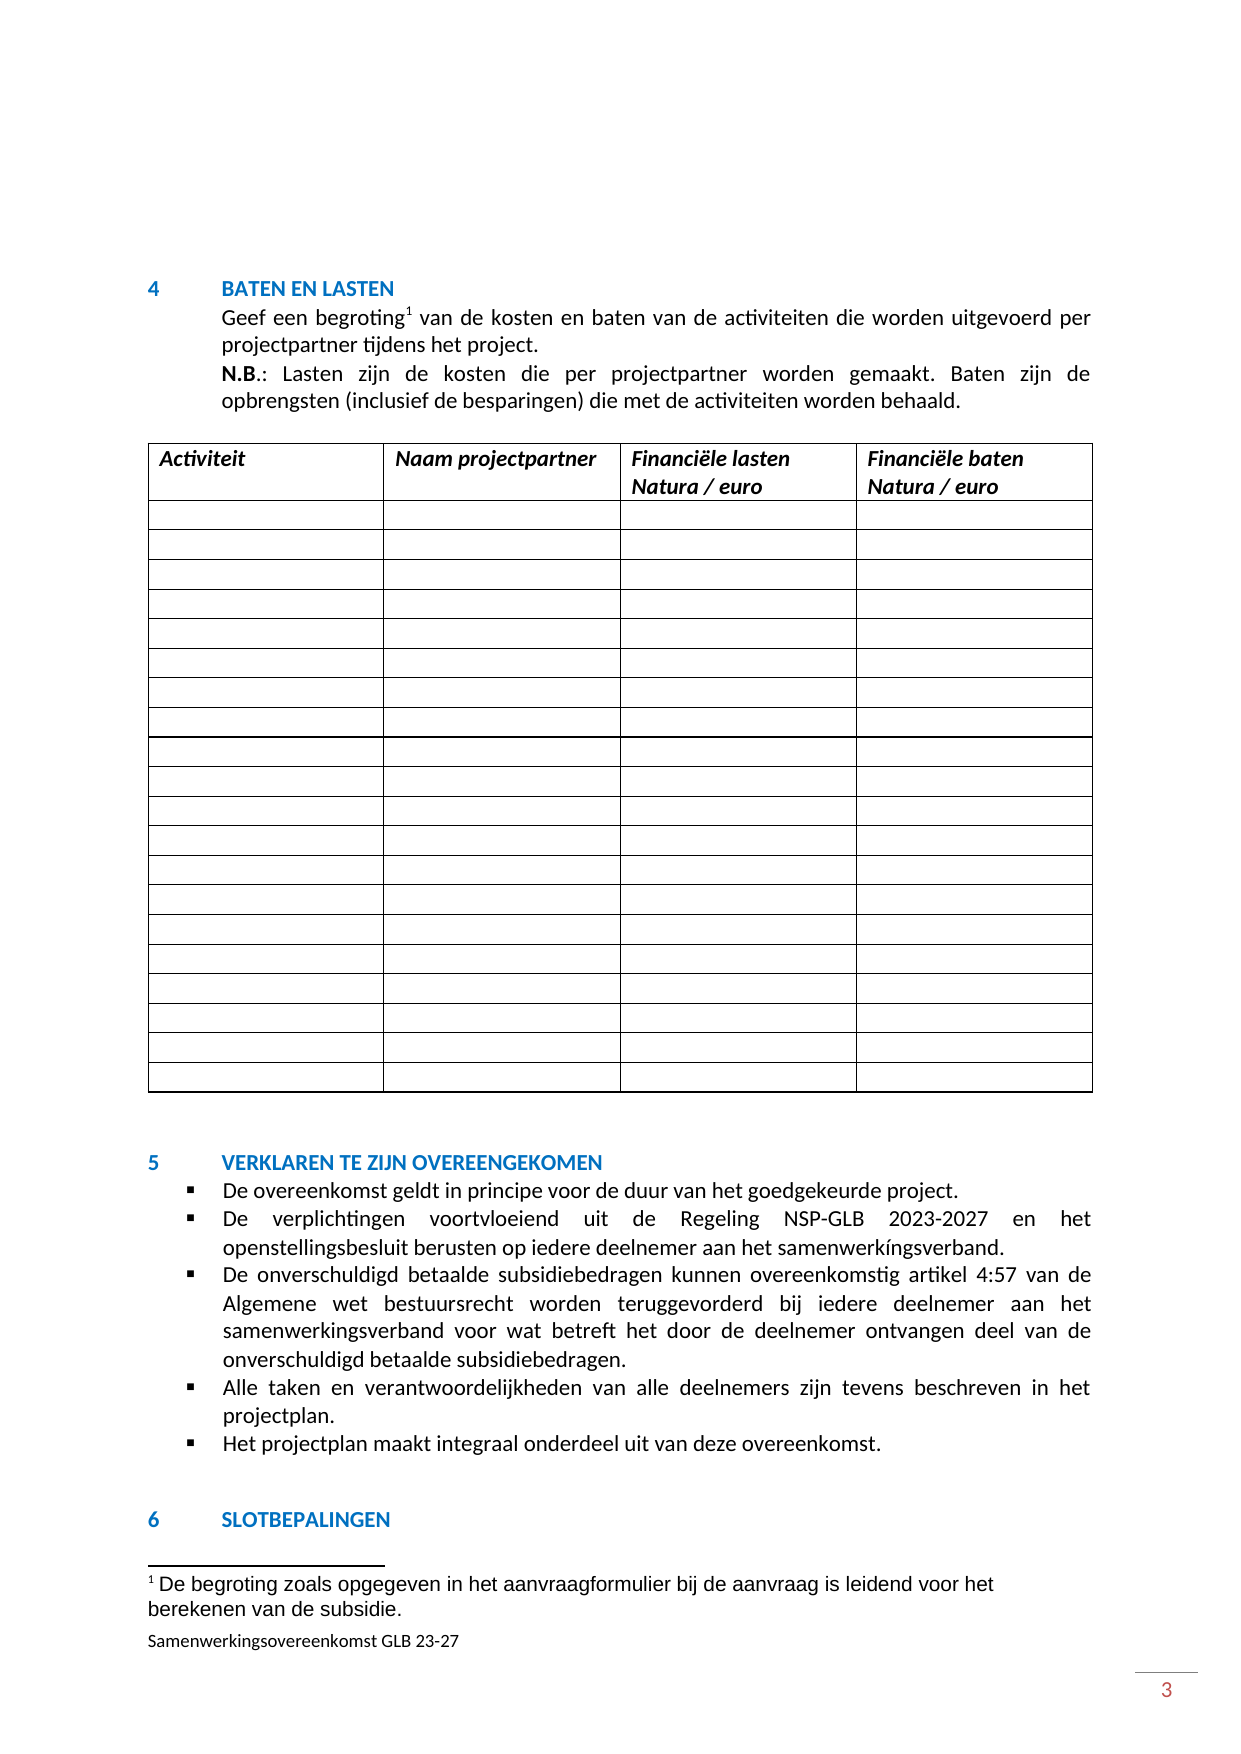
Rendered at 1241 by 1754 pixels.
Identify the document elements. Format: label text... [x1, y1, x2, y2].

table_cell [384, 767, 620, 796]
table_cell [384, 560, 620, 588]
table_cell [857, 649, 1092, 677]
table_cell [384, 885, 620, 914]
table_cell [857, 856, 1092, 884]
text Geef een begroting van de kosten en baten van de activiteiten die worden uitgevoerd per projectpartner tijdens het project. [221, 303, 1093, 359]
table_cell [621, 915, 856, 943]
table_cell [621, 826, 856, 855]
table_cell [384, 501, 620, 529]
table_cell [149, 708, 383, 736]
table_cell [384, 915, 620, 943]
table_cell [621, 501, 856, 529]
list Het projectplan maakt integraal onderdeel uit van deze overeenkomst. [185, 1429, 1093, 1457]
table_cell [384, 1033, 620, 1062]
table_cell [149, 797, 383, 825]
table_cell [621, 678, 856, 707]
table_cell [857, 767, 1092, 796]
text N.B.: Lasten zijn de kosten die per projectpartner worden gemaakt. Baten zijn de opbrengsten (inclusief de besparingen) die met de activiteiten worden behaald. [221, 359, 1093, 415]
table_cell [384, 590, 620, 618]
table_cell [149, 945, 383, 973]
table_cell [857, 738, 1092, 766]
table_cell [621, 708, 856, 736]
table_cell [621, 1063, 856, 1091]
table_cell [149, 649, 383, 677]
list De verplichtingen voortvloeiend uit de Regeling NSP-GLB 2023-2027 en het openstellingsbesluit berusten op iedere deelnemer aan het samenwerkíngsverband. [185, 1204, 1093, 1261]
table_cell [384, 826, 620, 855]
table_cell [857, 945, 1092, 973]
table_header Activiteit [149, 444, 383, 500]
table_cell [149, 767, 383, 796]
table_cell [149, 856, 383, 884]
table_cell [149, 1033, 383, 1062]
table_cell [384, 678, 620, 707]
table_cell [857, 1033, 1092, 1062]
table_cell [384, 619, 620, 648]
table_cell [857, 915, 1092, 943]
table_cell [857, 590, 1092, 618]
table_cell [384, 649, 620, 677]
table_cell [857, 885, 1092, 914]
table_cell [621, 560, 856, 588]
text 6 SLOTBEPALINGEN [148, 1506, 1093, 1534]
table_cell [621, 797, 856, 825]
table_cell [621, 856, 856, 884]
table_header Financiële lasten Natura / euro [621, 444, 856, 500]
table_cell [384, 530, 620, 559]
table_cell [384, 945, 620, 973]
table_cell [384, 974, 620, 1003]
table_cell [149, 619, 383, 648]
table_cell [149, 826, 383, 855]
table_cell [857, 708, 1092, 736]
table_cell [857, 619, 1092, 648]
table_cell [621, 945, 856, 973]
table_cell [857, 1004, 1092, 1032]
table_cell [857, 560, 1092, 588]
table_cell [149, 560, 383, 588]
text 5 VERKLAREN TE ZIJN OVEREENGEKOMEN [148, 1148, 1093, 1177]
table_cell [384, 708, 620, 736]
table_cell [621, 1004, 856, 1032]
table_cell [149, 530, 383, 559]
table_header Financiële baten Natura / euro [857, 444, 1092, 500]
text 4 BATEN EN LASTEN [148, 274, 1093, 303]
table_cell [149, 974, 383, 1003]
table_cell [621, 738, 856, 766]
table_cell [621, 885, 856, 914]
table_cell [857, 1063, 1092, 1091]
table_cell [149, 885, 383, 914]
table_cell [857, 678, 1092, 707]
table_cell [149, 1063, 383, 1091]
table_header Naam projectpartner [384, 444, 620, 500]
table_cell [621, 590, 856, 618]
table_cell [384, 1063, 620, 1091]
table_cell [149, 1004, 383, 1032]
table_cell [857, 530, 1092, 559]
list De overeenkomst geldt in principe voor de duur van het goedgekeurde project. [185, 1177, 1093, 1204]
table_cell [621, 974, 856, 1003]
table_cell [857, 974, 1092, 1003]
table_cell [621, 649, 856, 677]
table_cell [857, 797, 1092, 825]
table_cell [621, 1033, 856, 1062]
table_cell [149, 738, 383, 766]
table_cell [149, 590, 383, 618]
list Alle taken en verantwoordelijkheden van alle deelnemers zijn tevens beschreven in het projectplan. [185, 1373, 1093, 1429]
table_cell [149, 501, 383, 529]
table_cell [621, 767, 856, 796]
table_cell [149, 915, 383, 943]
table_cell [149, 678, 383, 707]
list De onverschuldigd betaalde subsidiebedragen kunnen overeenkomstig artikel 4:57 van de Algemene wet bestuursrecht worden teruggevorderd bij iedere deelnemer aan het samenwerkingsverband voor wat betreft het door de deelnemer ontvangen deel van de onverschuldigd betaalde subsidiebedragen. [185, 1261, 1093, 1373]
table_cell [857, 826, 1092, 855]
table_cell [384, 1004, 620, 1032]
table_cell [621, 619, 856, 648]
table_cell [384, 856, 620, 884]
table_cell [384, 797, 620, 825]
table_cell [857, 501, 1092, 529]
table_cell [384, 738, 620, 766]
table_cell [621, 530, 856, 559]
